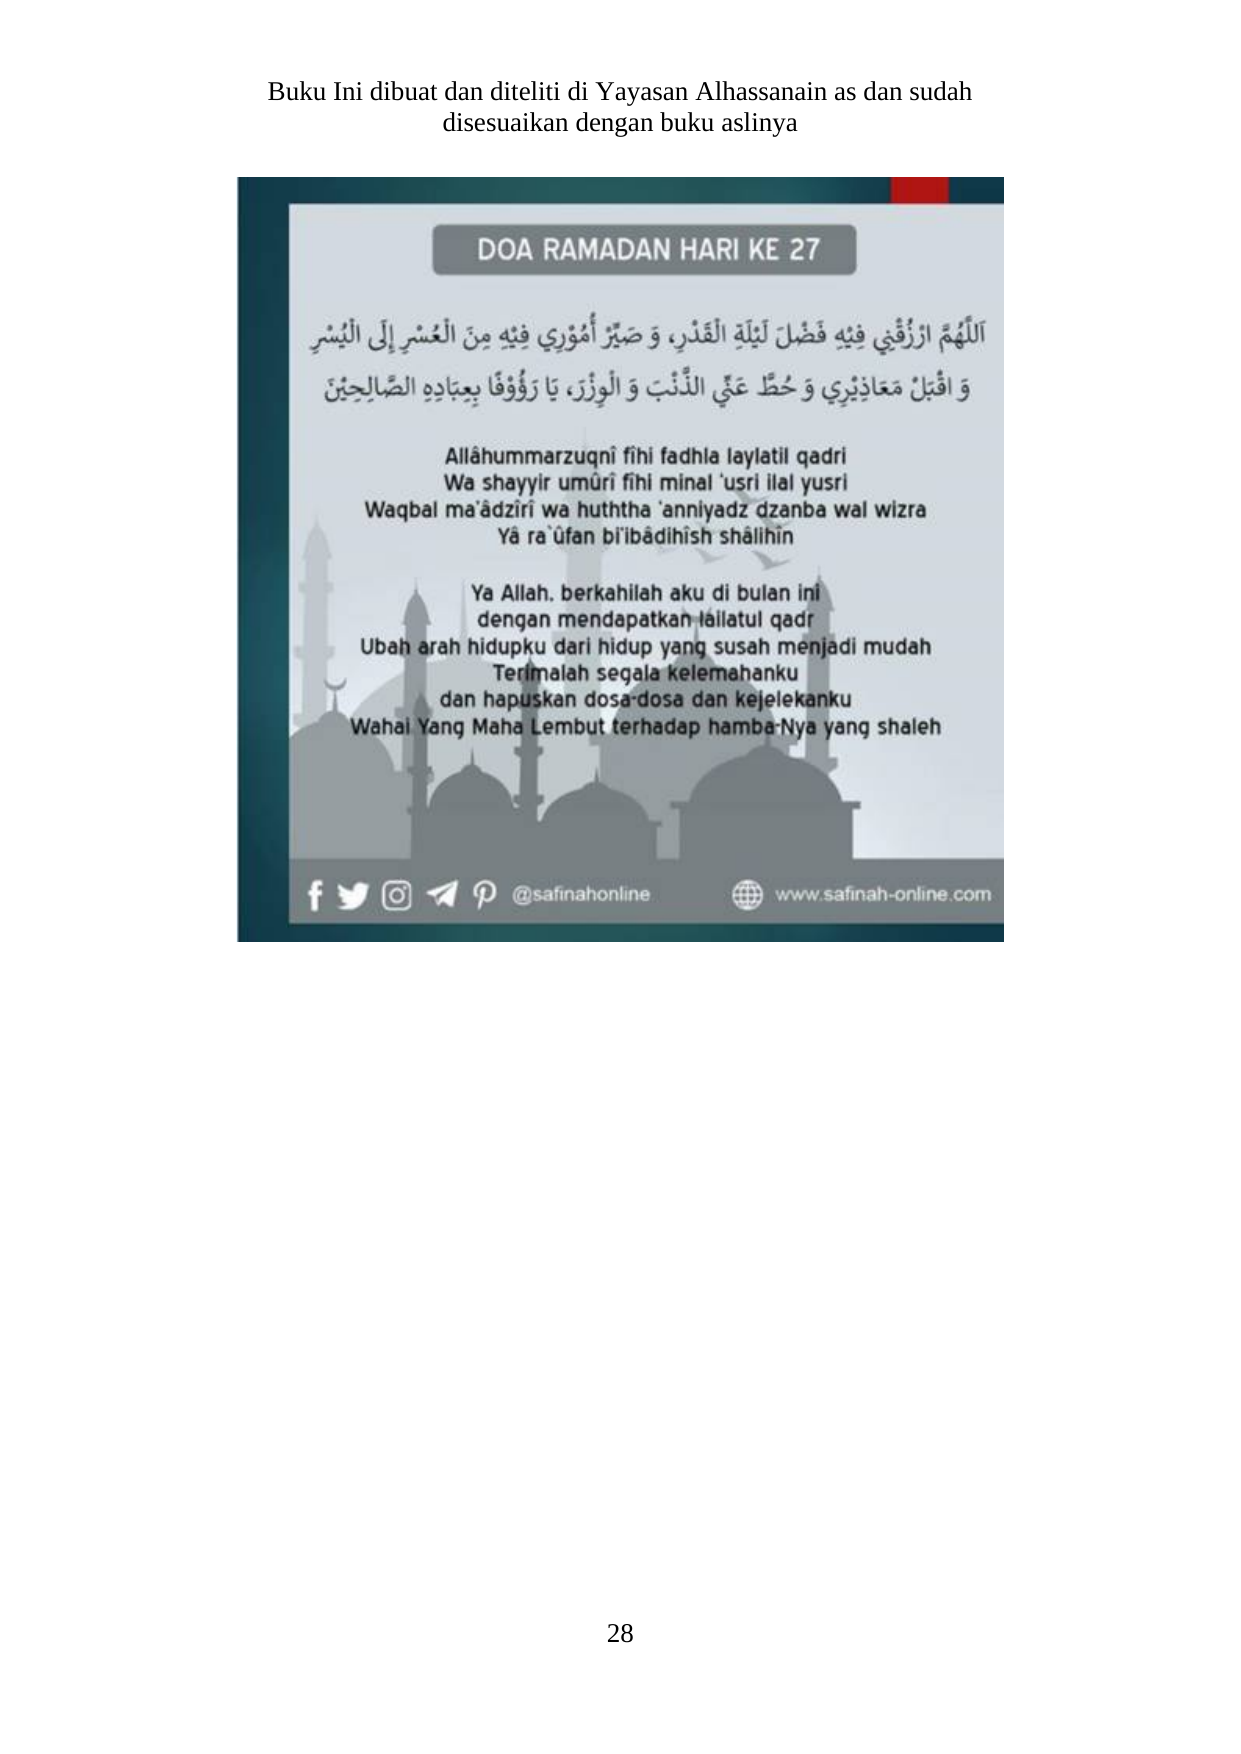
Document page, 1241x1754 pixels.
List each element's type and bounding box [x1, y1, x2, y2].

picture [236, 177, 1004, 942]
